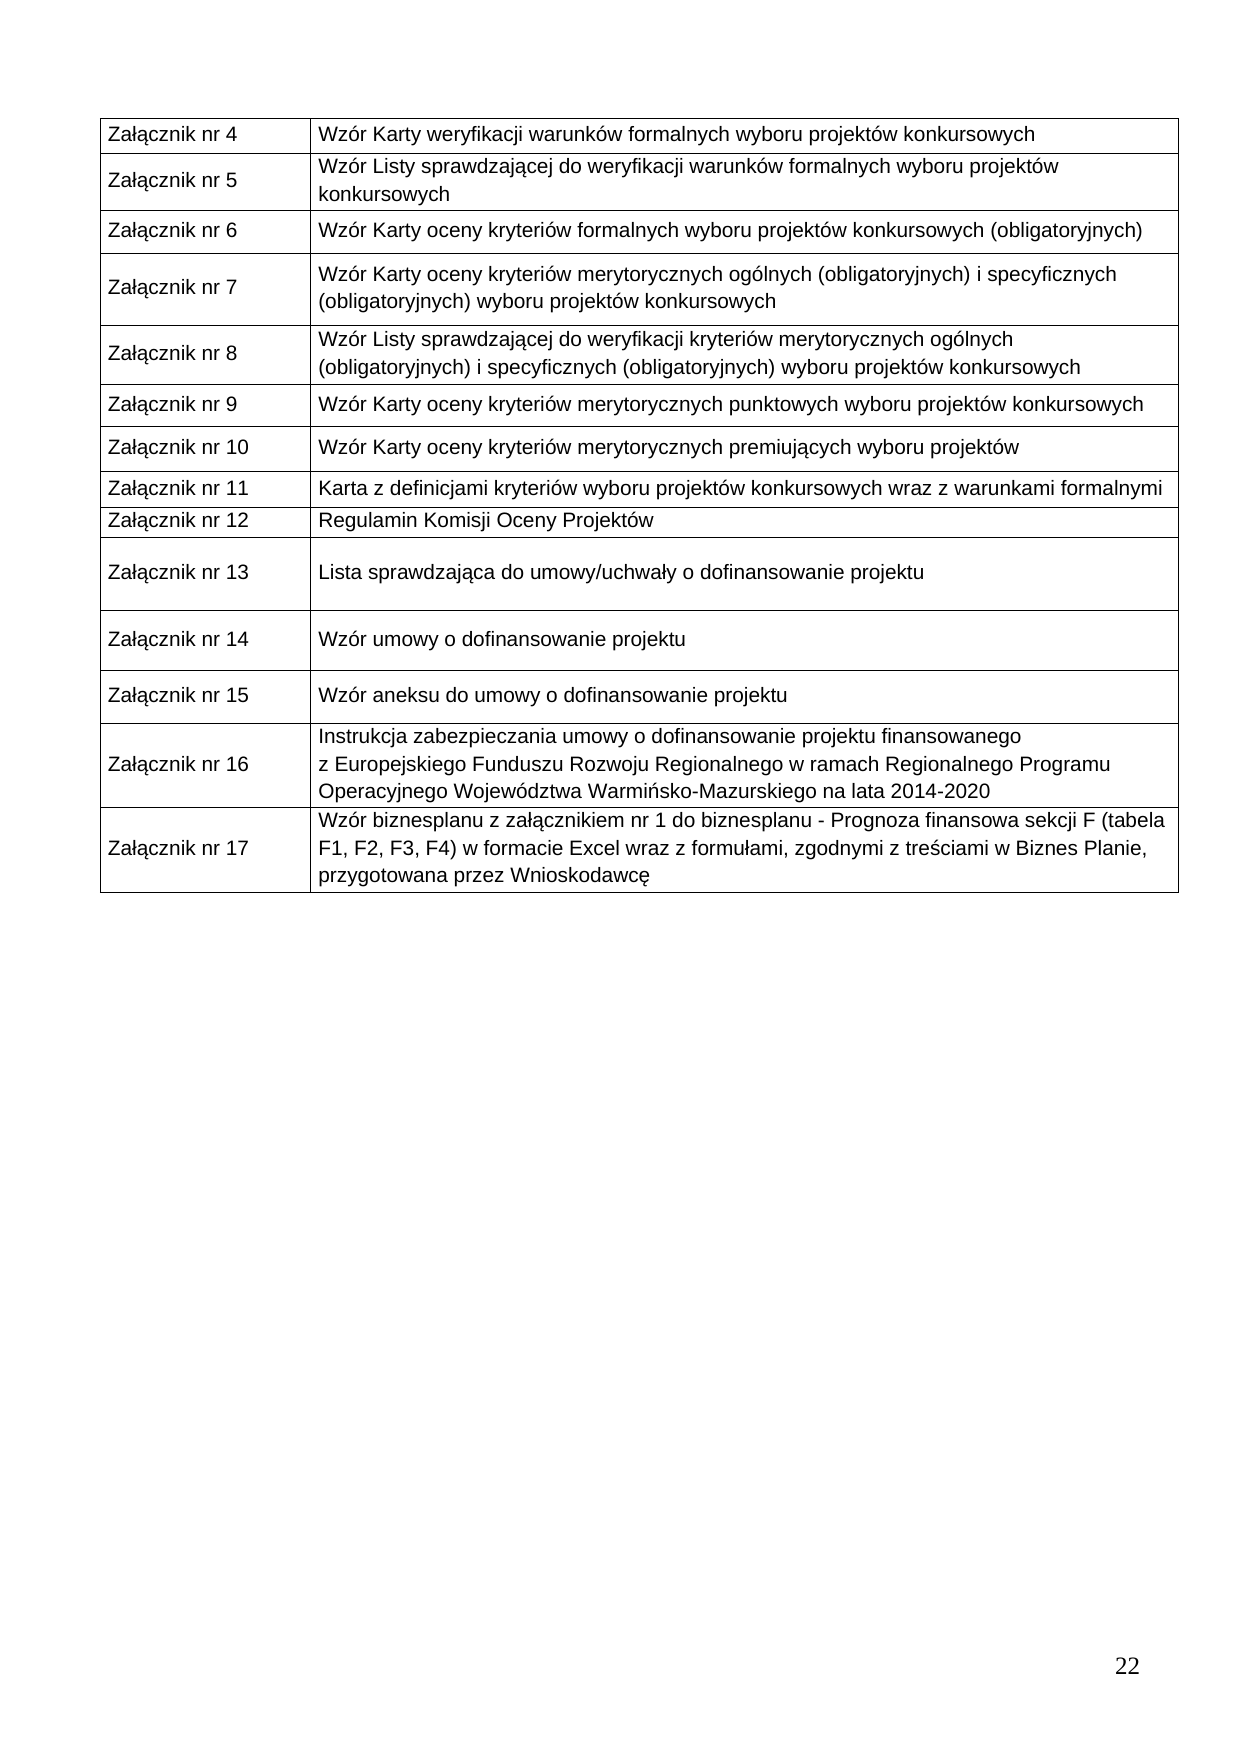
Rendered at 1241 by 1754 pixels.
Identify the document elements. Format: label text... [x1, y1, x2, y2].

table_cell Załącznik nr 14 [101, 611, 310, 669]
table_cell Wzór Listy sprawdzającej do weryfikacji warunków formalnych wyboru projektów konkursowych [311, 154, 1178, 209]
table_cell Załącznik nr 15 [101, 671, 310, 723]
table_cell Wzór Karty weryfikacji warunków formalnych wyboru projektów konkursowych [311, 119, 1178, 153]
table_cell Karta z definicjami kryteriów wyboru projektów konkursowych wraz z warunkami formalnymi [311, 472, 1178, 507]
table_cell Regulamin Komisji Oceny Projektów [311, 508, 1178, 537]
table_cell Wzór biznesplanu z załącznikiem nr 1 do biznesplanu - Prognoza finansowa sekcji F (tabela F1, F2, F3, F4) w formacie Excel wraz z formułami, zgodnymi z treściami w Biznes Planie, przygotowana przez Wnioskodawcę [311, 808, 1178, 892]
table_cell Wzór Karty oceny kryteriów merytorycznych punktowych wyboru projektów konkursowych [311, 385, 1178, 426]
table_cell Lista sprawdzająca do umowy/uchwały o dofinansowanie projektu [311, 538, 1178, 610]
table_cell Załącznik nr 4 [101, 119, 310, 153]
table_cell Wzór umowy o dofinansowanie projektu [311, 611, 1178, 669]
table_cell Załącznik nr 6 [101, 211, 310, 253]
table_cell Wzór Karty oceny kryteriów formalnych wyboru projektów konkursowych (obligatoryjnych) [311, 211, 1178, 253]
table_cell Załącznik nr 11 [101, 472, 310, 507]
table_cell Załącznik nr 13 [101, 538, 310, 610]
table_cell Załącznik nr 9 [101, 385, 310, 426]
table_cell Wzór Listy sprawdzającej do weryfikacji kryteriów merytorycznych ogólnych (obligatoryjnych) i specyficznych (obligatoryjnych) wyboru projektów konkursowych [311, 326, 1178, 384]
table_cell Załącznik nr 10 [101, 427, 310, 471]
table_cell Załącznik nr 16 [101, 724, 310, 807]
table_cell Wzór Karty oceny kryteriów merytorycznych premiujących wyboru projektów [311, 427, 1178, 471]
table_cell Załącznik nr 7 [101, 254, 310, 325]
table_cell Załącznik nr 17 [101, 808, 310, 892]
table_cell Wzór aneksu do umowy o dofinansowanie projektu [311, 671, 1178, 723]
table_cell Załącznik nr 8 [101, 326, 310, 384]
table_cell Załącznik nr 12 [101, 508, 310, 537]
table_cell Załącznik nr 5 [101, 154, 310, 209]
table_cell Wzór Karty oceny kryteriów merytorycznych ogólnych (obligatoryjnych) i specyficznych (obligatoryjnych) wyboru projektów konkursowych [311, 254, 1178, 325]
table_cell Instrukcja zabezpieczania umowy o dofinansowanie projektu finansowanego z Europejskiego Funduszu Rozwoju Regionalnego w ramach Regionalnego Programu Operacyjnego Województwa Warmińsko-Mazurskiego na lata 2014-2020 [311, 724, 1178, 807]
